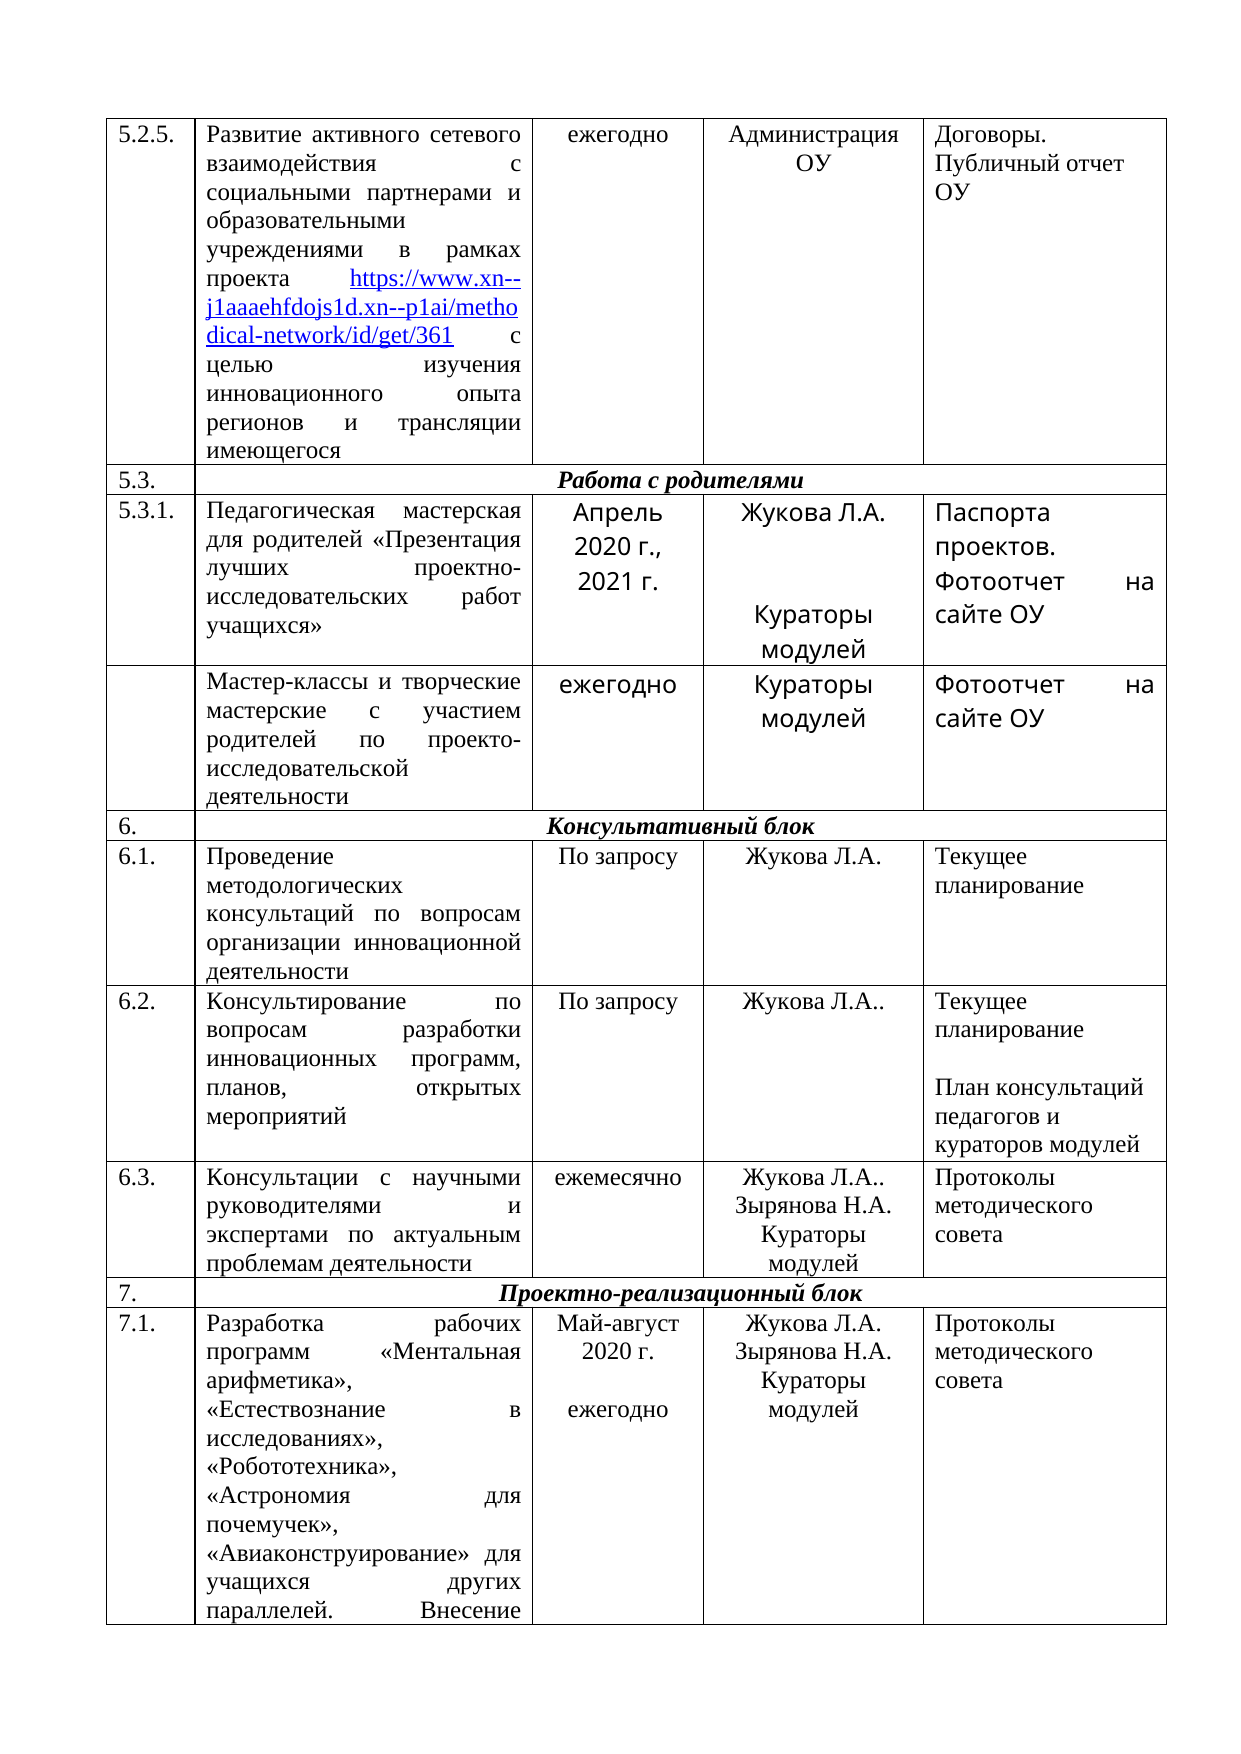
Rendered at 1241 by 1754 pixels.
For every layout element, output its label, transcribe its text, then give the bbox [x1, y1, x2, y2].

table_cell 5.3.1. [107, 495, 194, 665]
table_cell Протоколы методического совета [924, 1162, 1166, 1277]
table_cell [533, 1308, 703, 1624]
table_cell 6. [107, 811, 194, 840]
table_cell Развитие активного сетевого взаимодействия с социальными партнерами и образовательными учреждениями в рамках проекта https://www.xn--j1aaaehfdojs1d.xn--p1ai/methodical-network/id/get/361 с целью изучения инновационного опыта регионов и трансляции имеющегося [196, 119, 532, 464]
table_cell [196, 1308, 532, 1624]
table_cell Консультирование по вопросам разработки инновационных программ, планов, открытых мероприятий [196, 986, 532, 1161]
table_cell Консультации с научными руководителями и экспертами по актуальным проблемам деятельности [196, 1162, 532, 1277]
table_cell 5.2.5. [107, 119, 194, 464]
table_cell ежегодно [533, 119, 703, 464]
table_cell 6.3. [107, 1162, 194, 1277]
table_cell 6.2. [107, 986, 194, 1161]
table_cell ежегодно [533, 666, 703, 810]
table_cell 7.1. [107, 1308, 194, 1624]
table_cell Жукова Л.А. Кураторы модулей [704, 495, 923, 665]
table_cell Фотоотчет на сайте ОУ [924, 666, 1166, 810]
table_cell Жукова Л.А.. [704, 986, 923, 1161]
table_cell Мастер-классы и творческие мастерские с участием родителей по проекто-исследовательской деятельности [196, 666, 532, 810]
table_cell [924, 1308, 1166, 1624]
table_cell Паспорта проектов. Фотоотчет на сайте ОУ [924, 495, 1166, 665]
table_cell Работа с родителями [196, 465, 1166, 494]
table_cell По запросу [533, 986, 703, 1161]
table_cell По запросу [533, 841, 703, 985]
table_cell Текущее планирование [924, 841, 1166, 985]
table_cell Администрация ОУ [704, 119, 923, 464]
table_cell Проведение методологических консультаций по вопросам организации инновационной деятельности [196, 841, 532, 985]
table_cell ежемесячно [533, 1162, 703, 1277]
table_cell Кураторы модулей [704, 666, 923, 810]
table_cell Проектно-реализационный блок [196, 1278, 1166, 1307]
table_cell 7. [107, 1278, 194, 1307]
table_cell Текущее планирование План консультаций педагогов и кураторов модулей [924, 986, 1166, 1161]
table_cell Апрель 2020 г., 2021 г. [533, 495, 703, 665]
table_cell Договоры. Публичный отчет ОУ [924, 119, 1166, 464]
table_cell [107, 666, 194, 810]
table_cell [704, 1308, 923, 1624]
table_cell 6.1. [107, 841, 194, 985]
table_cell Педагогическая мастерская для родителей «Презентация лучших проектно-исследовательских работ учащихся» [196, 495, 532, 665]
table_cell 5.3. [107, 465, 194, 494]
table_cell Консультативный блок [196, 811, 1166, 840]
table_cell Жукова Л.А. [704, 841, 923, 985]
table_cell Жукова Л.А.. Зырянова Н.А. Кураторы модулей [704, 1162, 923, 1277]
